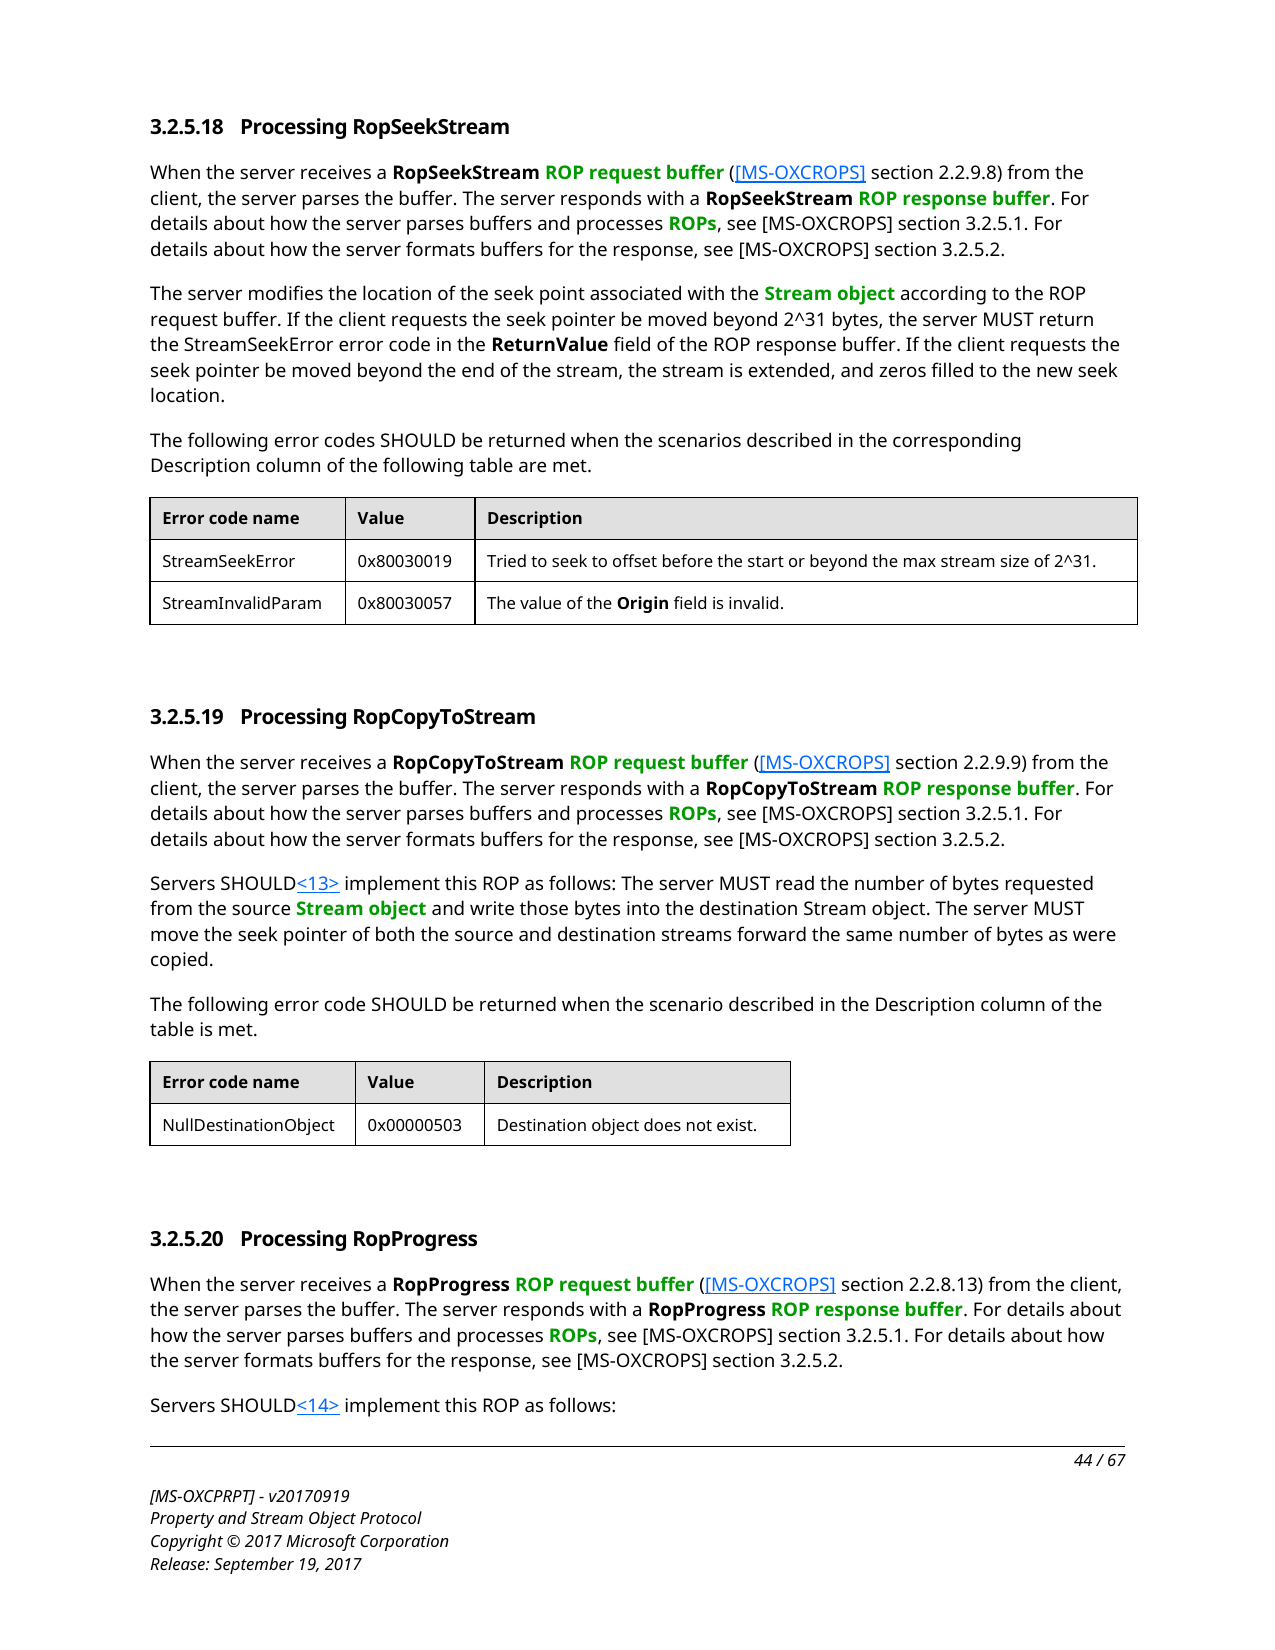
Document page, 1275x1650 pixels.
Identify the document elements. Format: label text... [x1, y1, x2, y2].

table_cell The value of the Origin field is invalid. [476, 582, 1137, 623]
table_header Description [476, 498, 1137, 539]
text Servers SHOULD<14> implement this ROP as follows: [150, 1392, 1125, 1418]
table_cell Tried to seek to offset before the start or beyond the max stream size of 2^31. [476, 540, 1137, 581]
text When the server receives a RopCopyToStream ROP request buffer ([MS-OXCROPS] section 2.2.9.9) from the client, the server parses the buffer. The server responds with a RopCopyToStream ROP response buffer. For details about how the server parses buffers and processes ROPs, see [MS-OXCROPS] section 3.2.5.1. For details about how the server formats buffers for the response, see [MS-OXCROPS] section 3.2.5.2. [150, 749, 1125, 851]
text When the server receives a RopProgress ROP request buffer ([MS-OXCROPS] section 2.2.8.13) from the client, the server parses the buffer. The server responds with a RopProgress ROP response buffer. For details about how the server parses buffers and processes ROPs, see [MS-OXCROPS] section 3.2.5.1. For details about how the server formats buffers for the response, see [MS-OXCROPS] section 3.2.5.2. [150, 1271, 1125, 1373]
subtitle Processing RopSeekStream [150, 112, 1125, 141]
text The following error code SHOULD be returned when the scenario described in the Description column of the table is met. [150, 991, 1125, 1042]
table_header Description [485, 1062, 790, 1103]
subtitle Processing RopProgress [150, 1224, 1125, 1252]
subtitle Processing RopCopyToStream [150, 702, 1125, 731]
table_header Error code name [151, 498, 345, 539]
table_cell 0x80030057 [346, 582, 474, 623]
text The server modifies the location of the seek point associated with the Stream object according to the ROP request buffer. If the client requests the seek pointer be moved beyond 2^31 bytes, the server MUST return the StreamSeekError error code in the ReturnValue field of the ROP response buffer. If the client requests the seek pointer be moved beyond the end of the stream, the stream is extended, and zeros filled to the new seek location. [150, 281, 1125, 408]
text Servers SHOULD<13> implement this ROP as follows: The server MUST read the number of bytes requested from the source Stream object and write those bytes into the destination Stream object. The server MUST move the seek pointer of both the source and destination streams forward the same number of bytes as were copied. [150, 870, 1125, 972]
table_cell NullDestinationObject [151, 1104, 355, 1145]
table_header Value [356, 1062, 484, 1103]
table_cell 0x00000503 [356, 1104, 484, 1145]
table_cell 0x80030019 [346, 540, 474, 581]
table_header Value [346, 498, 474, 539]
text The following error codes SHOULD be returned when the scenarios described in the corresponding Description column of the following table are met. [150, 427, 1125, 478]
table_cell Destination object does not exist. [485, 1104, 790, 1145]
text When the server receives a RopSeekStream ROP request buffer ([MS-OXCROPS] section 2.2.9.8) from the client, the server parses the buffer. The server responds with a RopSeekStream ROP response buffer. For details about how the server parses buffers and processes ROPs, see [MS-OXCROPS] section 3.2.5.1. For details about how the server formats buffers for the response, see [MS-OXCROPS] section 3.2.5.2. [150, 160, 1125, 262]
table_header Error code name [151, 1062, 355, 1103]
table_cell StreamSeekError [151, 540, 345, 581]
table_cell StreamInvalidParam [151, 582, 345, 623]
